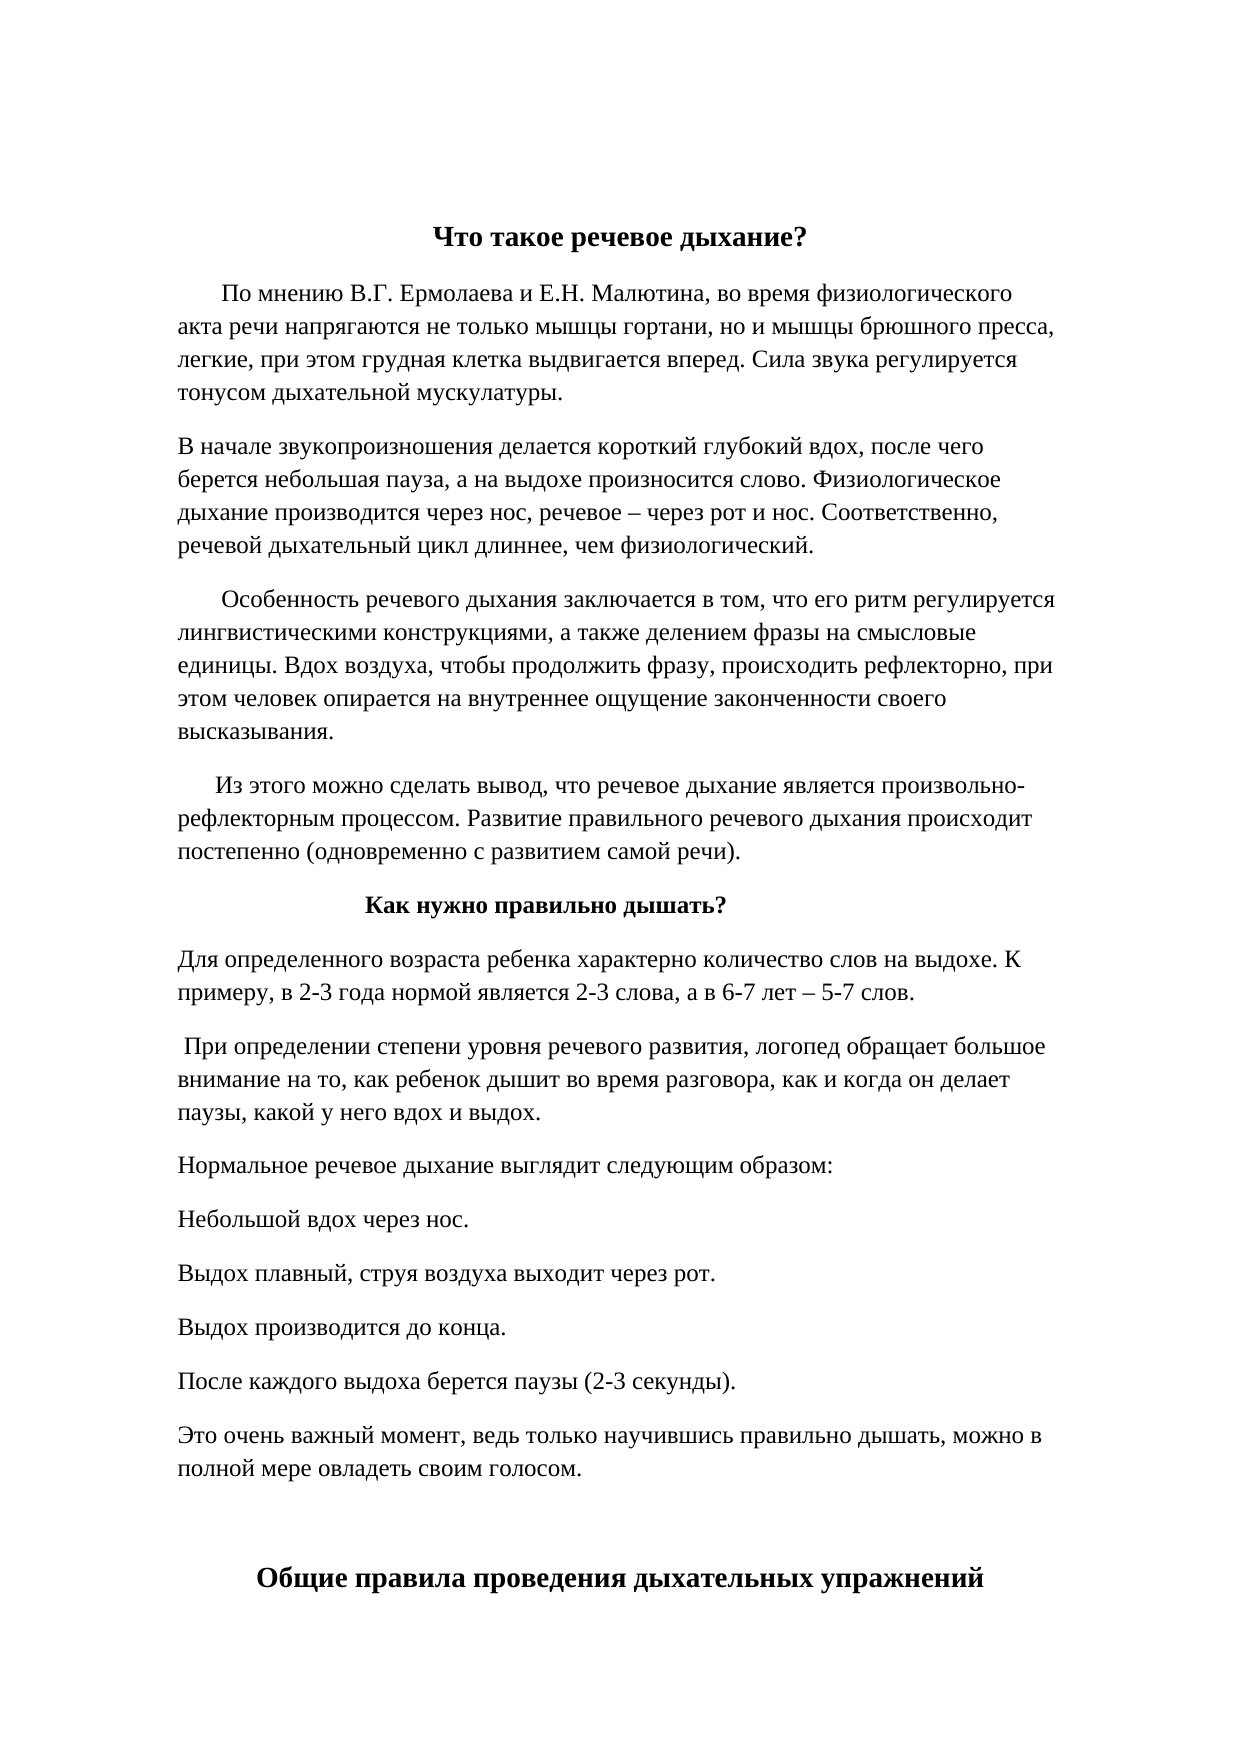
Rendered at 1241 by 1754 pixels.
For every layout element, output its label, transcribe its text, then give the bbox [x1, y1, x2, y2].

text Из этого можно сделать вывод, что речевое дыхание является произвольно-рефлекторным процессом. Развитие правильного речевого дыхания происходит постепенно (одновременно с развитием самой речи). [177, 770, 1063, 865]
text При определении степени уровня речевого развития, логопед обращает большое внимание на то, как ребенок дышит во время разговора, как и когда он делает паузы, какой у него вдох и выдох. [177, 1031, 1063, 1126]
text Особенность речевого дыхания заключается в том, что его ритм регулируется лингвистическими конструкциями, а также делением фразы на смысловые единицы. Вдох воздуха, чтобы продолжить фразу, происходить рефлекторно, при этом человек опирается на внутреннее ощущение законченности своего высказывания. [177, 584, 1063, 745]
text Для определенного возраста ребенка характерно количество слов на выдохе. К примеру, в 2-3 года нормой является 2-3 слова, а в 6-7 лет – 5-7 слов. [177, 944, 1063, 1006]
text Общие правила проведения дыхательных упражнений [177, 1561, 1063, 1594]
text Нормальное речевое дыхание выглядит следующим образом: [177, 1151, 1063, 1179]
text Небольшой вдох через нос. [177, 1204, 1063, 1233]
text Как нужно правильно дышать? [177, 890, 1063, 919]
text Выдох плавный, струя воздуха выходит через рот. [177, 1258, 1063, 1287]
text После каждого выдоха берется паузы (2-3 секунды). [177, 1366, 1063, 1395]
text Что такое речевое дыхание? [177, 219, 1063, 252]
text В начале звукопроизношения делается короткий глубокий вдох, после чего берется небольшая пауза, а на выдохе произносится слово. Физиологическое дыхание производится через нос, речевое – через рот и нос. Соответственно, речевой дыхательный цикл длиннее, чем физиологический. [177, 431, 1063, 559]
text Выдох производится до конца. [177, 1312, 1063, 1341]
text По мнению В.Г. Ермолаева и Е.Н. Малютина, во время физиологического акта речи напрягаются не только мышцы гортани, но и мышцы брюшного пресса, легкие, при этом грудная клетка выдвигается вперед. Сила звука регулируется тонусом дыхательной мускулатуры. [177, 278, 1063, 406]
text Это очень важный момент, ведь только научившись правильно дышать, можно в полной мере овладеть своим голосом. [177, 1420, 1063, 1482]
